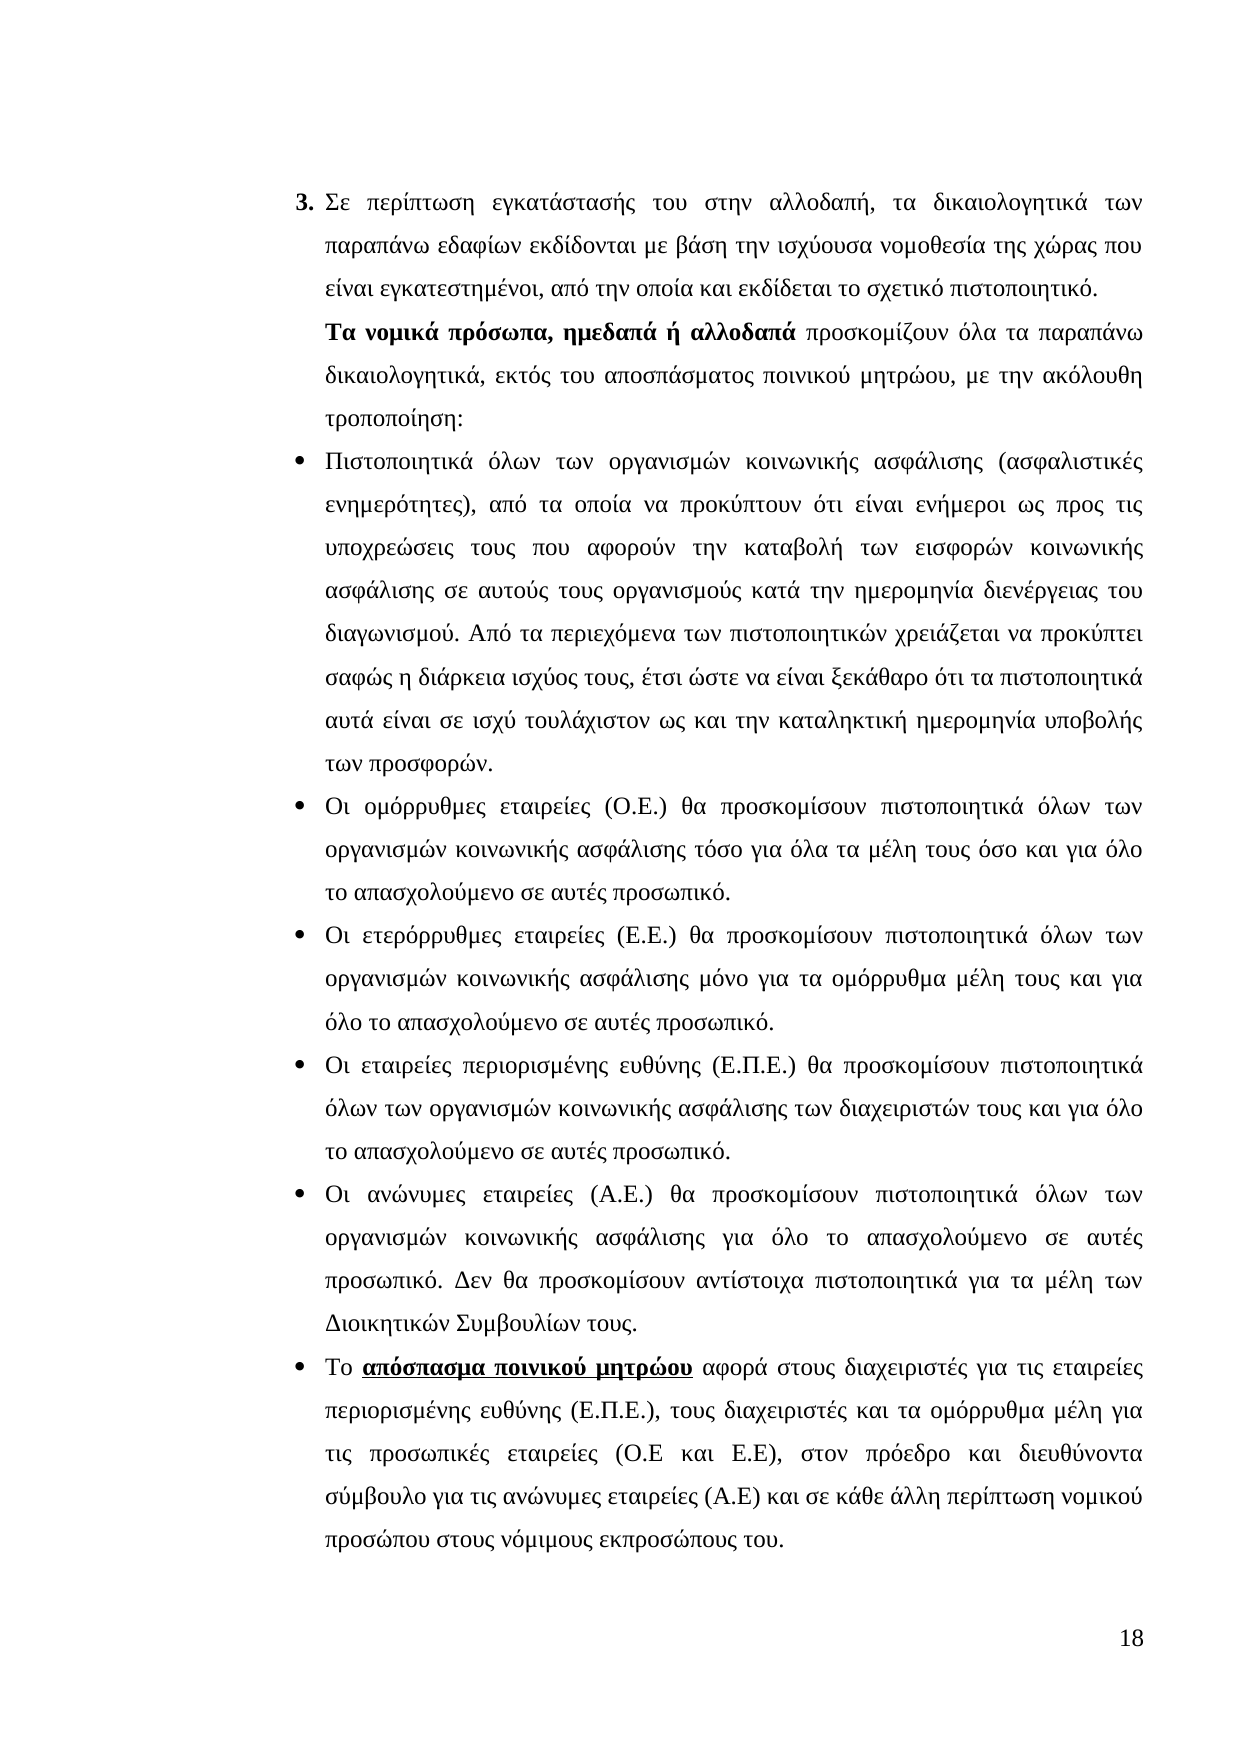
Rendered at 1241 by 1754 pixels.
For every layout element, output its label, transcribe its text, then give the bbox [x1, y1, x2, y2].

list Οι ομόρρυθμες εταιρείες (Ο.Ε.) θα προσκομίσουν πιστοποιητικά όλων των οργανισμών κοινωνικής ασφάλισης τόσο για όλα τα μέλη τους όσο και για όλο το απασχολούμενο σε αυτές προσωπικό. [295, 791, 1144, 906]
list Το απόσπασμα ποινικού μητρώου αφορά στους διαχειριστές για τις εταιρείες περιορισμένης ευθύνης (Ε.Π.Ε.), τους διαχειριστές και τα ομόρρυθμα μέλη για τις προσωπικές εταιρείες (Ο.Ε και Ε.Ε), στον πρόεδρο και διευθύνοντα σύμβουλο για τις ανώνυμες εταιρείες (Α.Ε) και σε κάθε άλλη περίπτωση νομικού προσώπου στους νόμιμους εκπροσώπους του. [295, 1352, 1144, 1553]
list Οι ετερόρρυθμες εταιρείες (Ε.Ε.) θα προσκομίσουν πιστοποιητικά όλων των οργανισμών κοινωνικής ασφάλισης μόνο για τα ομόρρυθμα μέλη τους και για όλο το απασχολούμενο σε αυτές προσωπικό. [295, 920, 1144, 1035]
list Οι εταιρείες περιορισμένης ευθύνης (Ε.Π.Ε.) θα προσκομίσουν πιστοποιητικά όλων των οργανισμών κοινωνικής ασφάλισης των διαχειριστών τους και για όλο το απασχολούμενο σε αυτές προσωπικό. [295, 1050, 1144, 1165]
text Τα νομικά πρόσωπα, ημεδαπά ή αλλοδαπά προσκομίζουν όλα τα παραπάνω δικαιολογητικά, εκτός του αποσπάσματος ποινικού μητρώου, με την ακόλουθη τροποποίηση: [325, 317, 1144, 432]
list Σε περίπτωση εγκατάστασής του στην αλλοδαπή, τα δικαιολογητικά των παραπάνω εδαφίων εκδίδονται με βάση την ισχύουσα νομοθεσία της χώρας που είναι εγκατεστημένοι, από την οποία και εκδίδεται το σχετικό πιστοποιητικό. [295, 187, 1144, 302]
list Πιστοποιητικά όλων των οργανισμών κοινωνικής ασφάλισης (ασφαλιστικές ενημερότητες), από τα οποία να προκύπτουν ότι είναι ενήμεροι ως προς τις υποχρεώσεις τους που αφορούν την καταβολή των εισφορών κοινωνικής ασφάλισης σε αυτούς τους οργανισμούς κατά την ημερομηνία διενέργειας του διαγωνισμού. Από τα περιεχόμενα των πιστοποιητικών χρειάζεται να προκύπτει σαφώς η διάρκεια ισχύος τους, έτσι ώστε να είναι ξεκάθαρο ότι τα πιστοποιητικά αυτά είναι σε ισχύ τουλάχιστον ως και την καταληκτική ημερομηνία υποβολής των προσφορών. [295, 446, 1144, 777]
list Οι ανώνυμες εταιρείες (Α.Ε.) θα προσκομίσουν πιστοποιητικά όλων των οργανισμών κοινωνικής ασφάλισης για όλο το απασχολούμενο σε αυτές προσωπικό. Δεν θα προσκομίσουν αντίστοιχα πιστοποιητικά για τα μέλη των Διοικητικών Συμβουλίων τους. [295, 1179, 1144, 1337]
